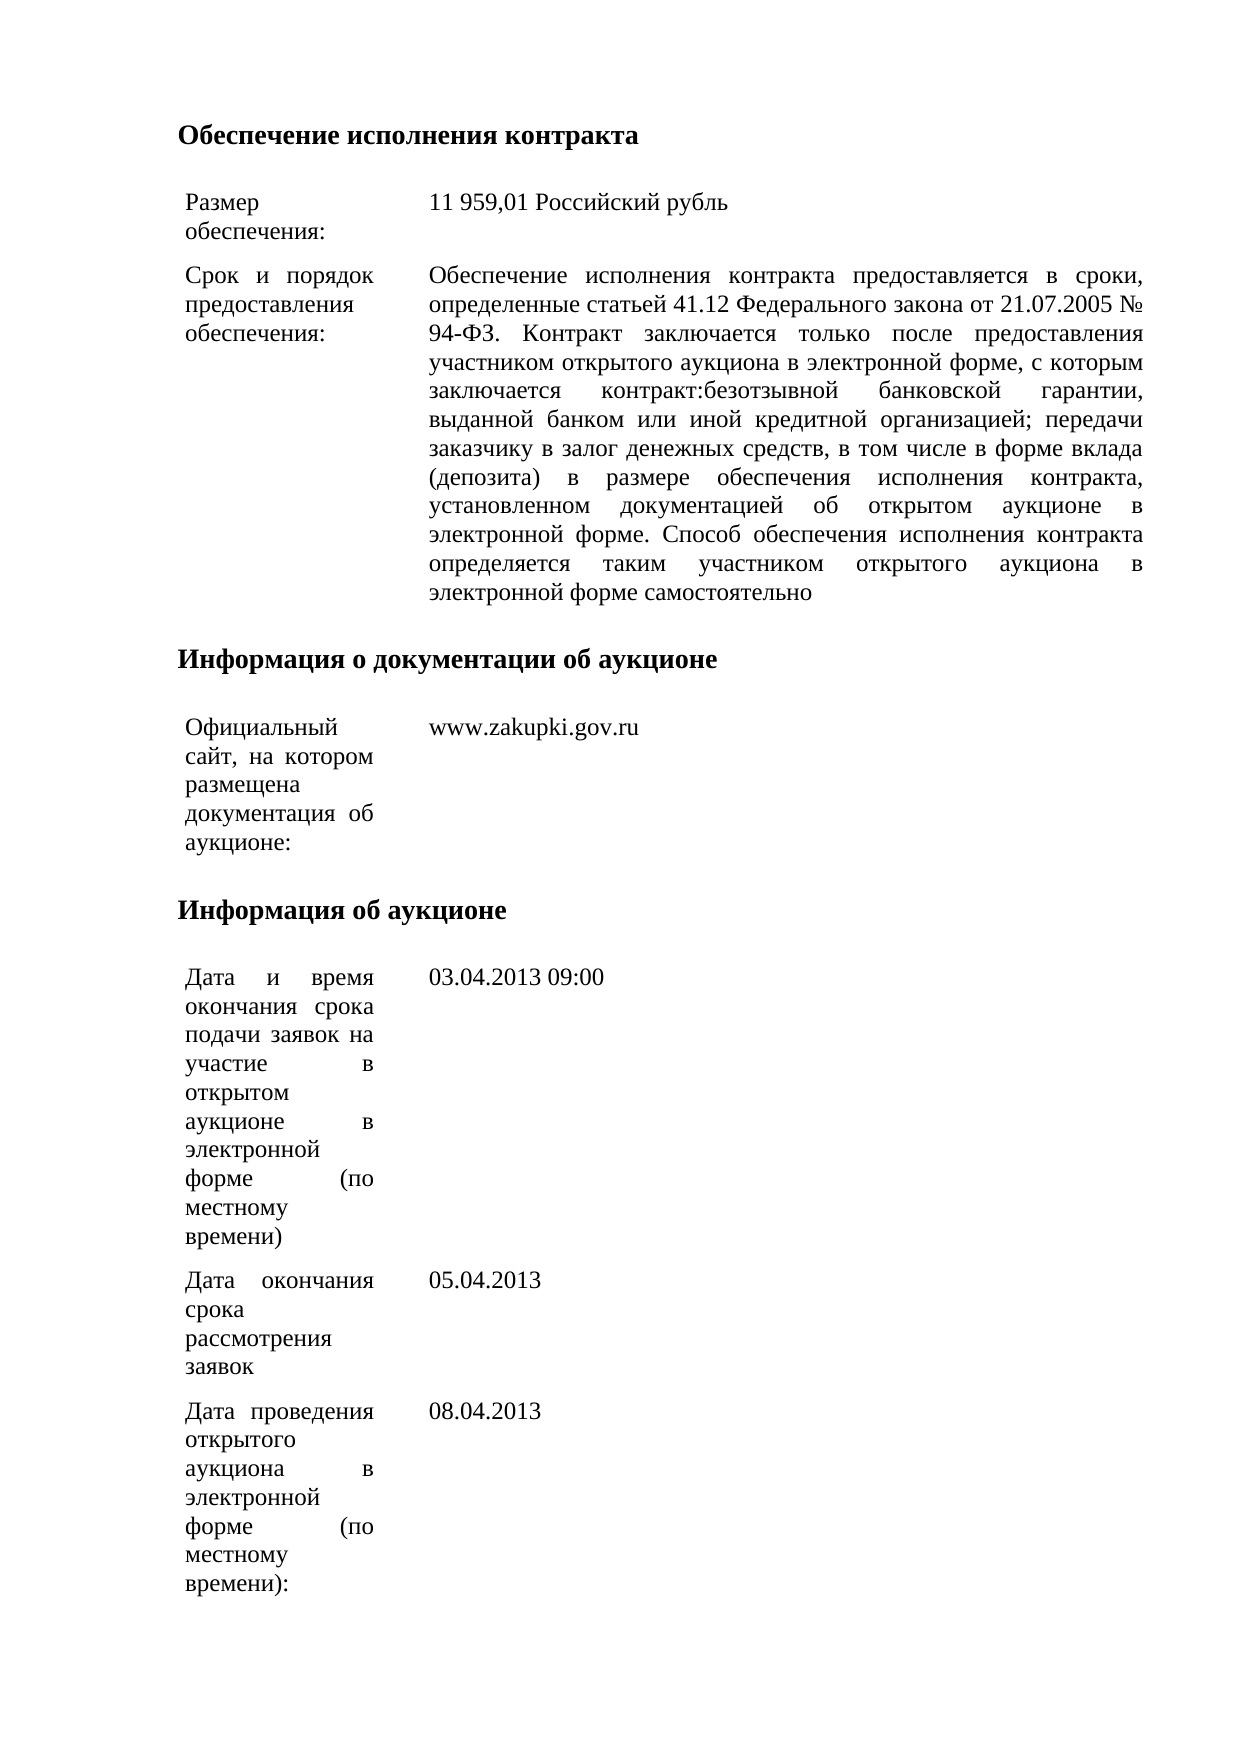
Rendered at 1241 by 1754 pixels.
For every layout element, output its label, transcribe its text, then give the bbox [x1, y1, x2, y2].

text Информация о документации об аукционе [177, 643, 1152, 675]
text Информация об аукционе [177, 893, 1152, 925]
text Обеспечение исполнения контракта [177, 118, 1152, 151]
table_cell Обеспечение исполнения контракта предоставляется в сроки, определенные статьей 41.12 Федерального закона от 21.07.2005 № 94-ФЗ. Контракт заключается только после предоставления участником открытого аукциона в электронной форме, с которым заключается контракт:безотзывной банковской гарантии, выданной банком или иной кредитной организацией; передачи заказчику в залог денежных средств, в том числе в форме вклада (депозита) в размере обеспечения исполнения контракта, установленном документацией об открытом аукционе в электронной форме. Способ обеспечения исполнения контракта определяется таким участником открытого аукциона в электронной форме самостоятельно [421, 253, 1152, 613]
table_header Дата и время окончания срока подачи заявок на участие в открытом аукционе в электронной форме (по местному времени) [177, 954, 421, 1257]
table_header 03.04.2013 09:00 [421, 954, 1152, 1257]
table_header Официальный сайт, на котором размещена документация об аукционе: [177, 704, 421, 863]
table_cell Срок и порядок предоставления обеспечения: [177, 253, 421, 613]
table_header www.zakupki.gov.ru [421, 704, 1152, 863]
table_header Размер обеспечения: [177, 180, 421, 253]
table_cell 08.04.2013 [421, 1388, 1152, 1605]
table_cell Дата окончания срока рассмотрения заявок [177, 1258, 421, 1388]
table_cell 05.04.2013 [421, 1258, 1152, 1388]
table_cell Дата проведения открытого аукциона в электронной форме (по местному времени): [177, 1388, 421, 1605]
table_header 11 959,01 Российский рубль [421, 180, 1152, 253]
